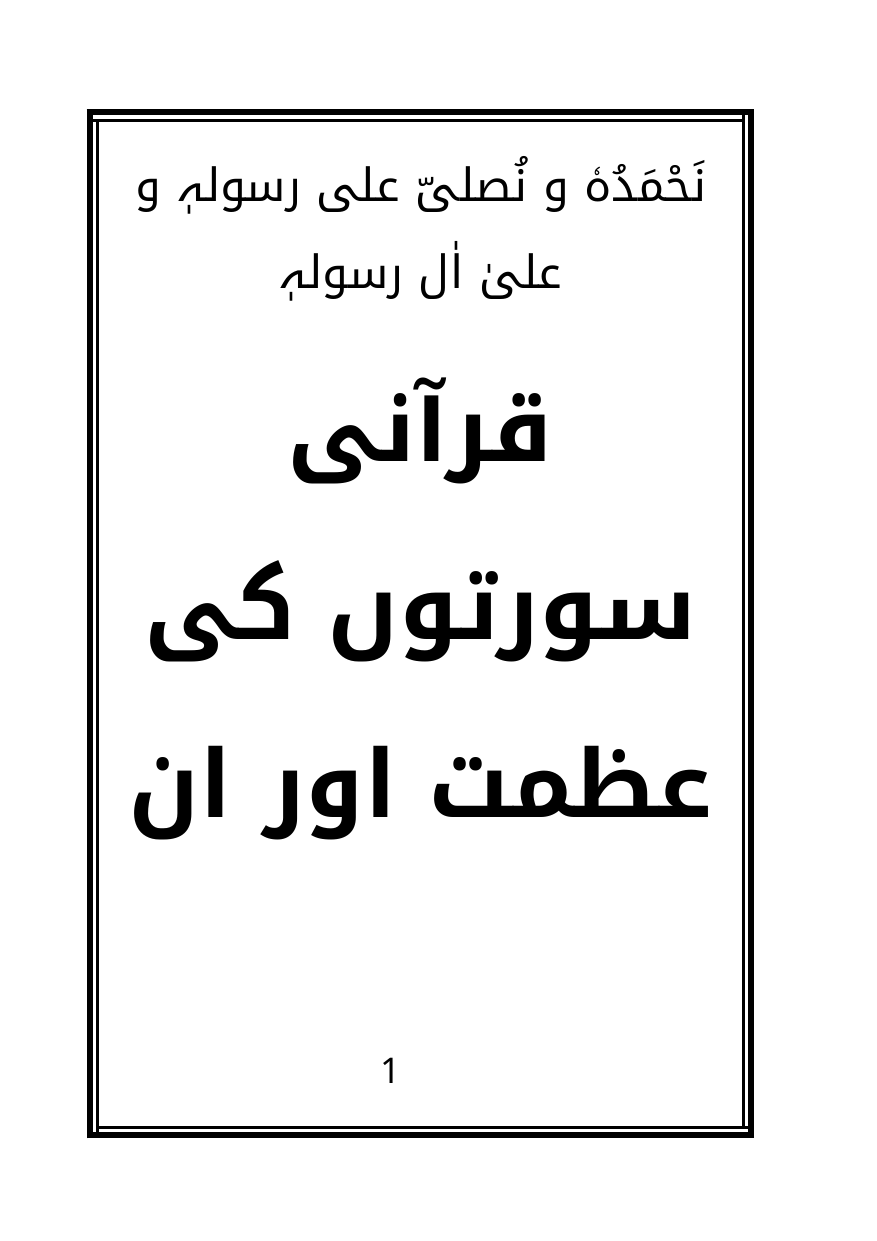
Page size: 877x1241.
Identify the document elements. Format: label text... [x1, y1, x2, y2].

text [120, 341, 721, 875]
text نَحْمَدُہٗ و نُصلیّ علی رسولہٖ و علیٰ اٰل رسولہٖ [120, 142, 721, 316]
